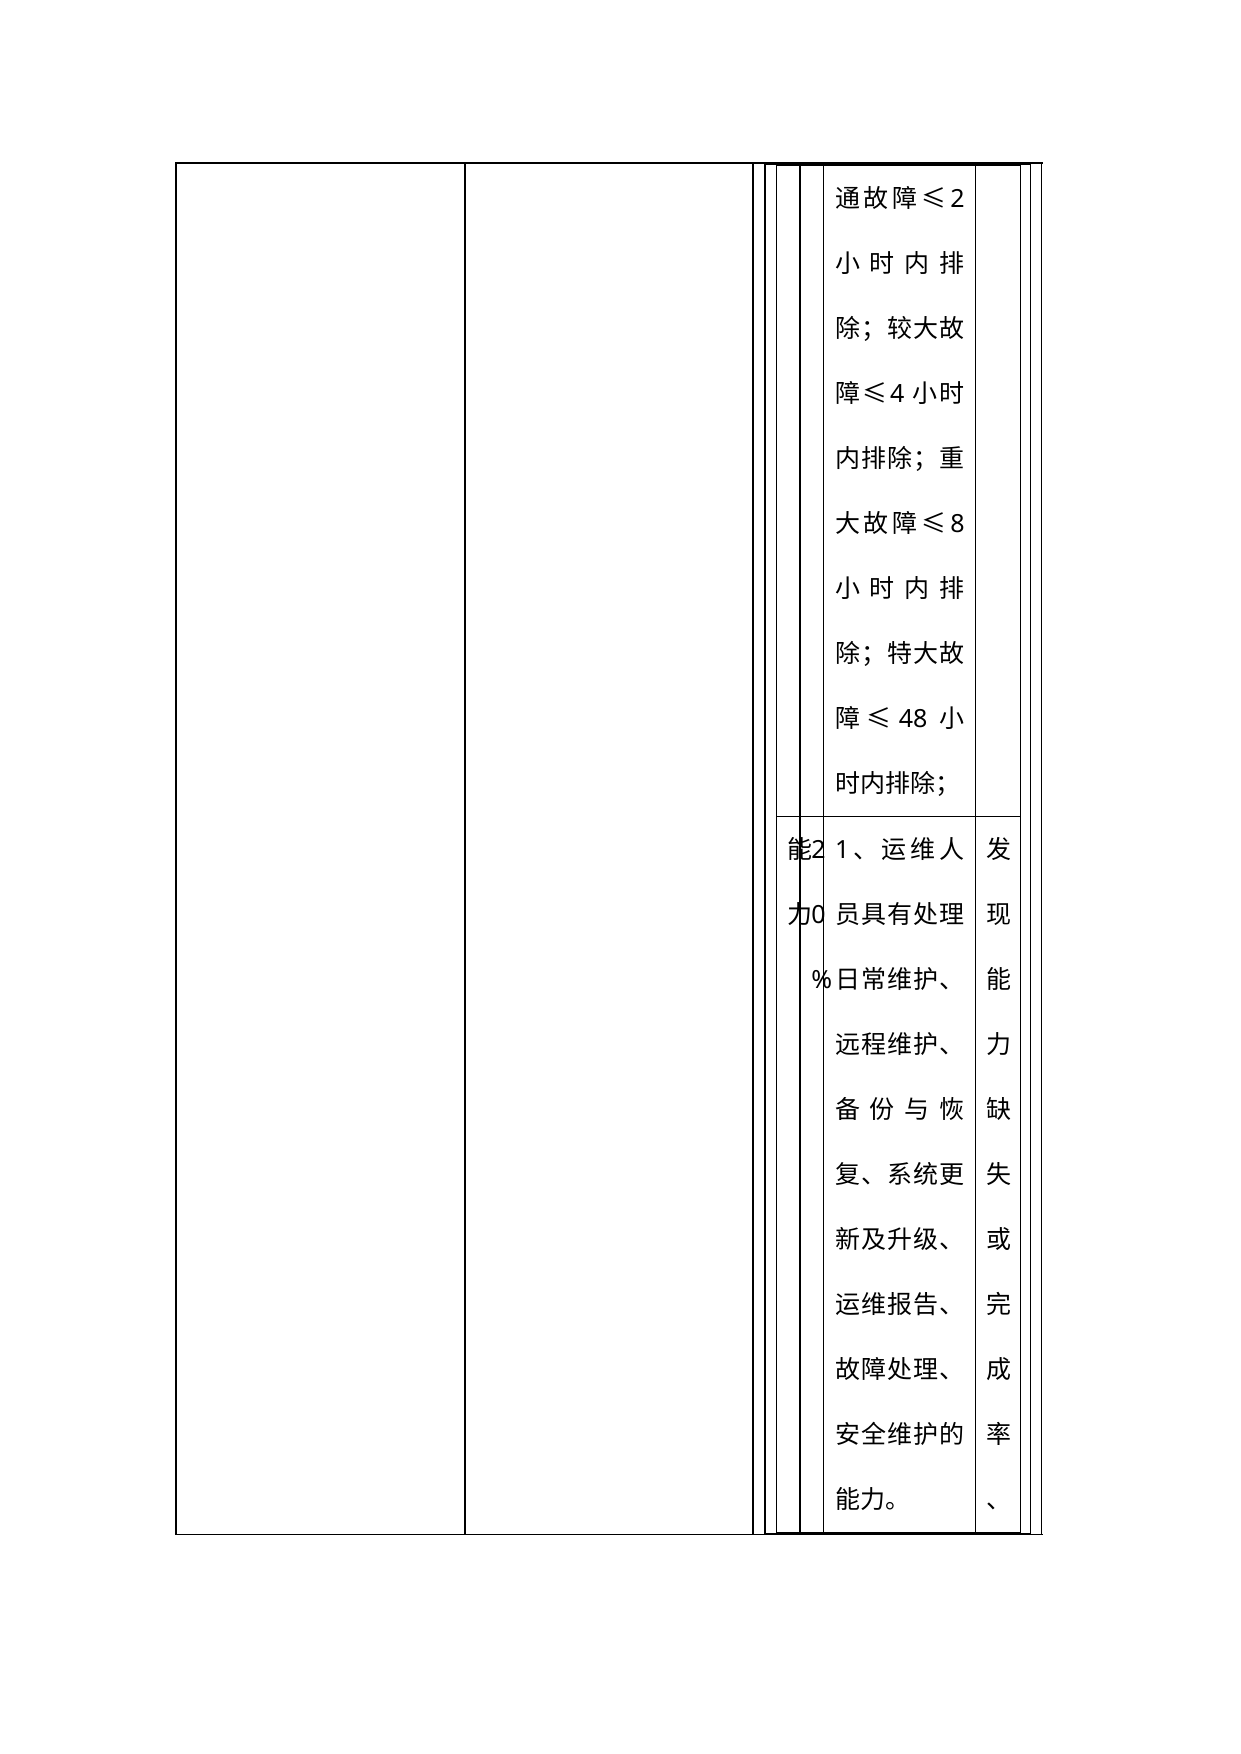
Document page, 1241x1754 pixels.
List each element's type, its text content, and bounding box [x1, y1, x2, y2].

table_cell [976, 166, 1020, 816]
table_cell [976, 817, 1020, 1532]
table_cell [766, 165, 776, 1533]
table_cell [824, 817, 975, 1532]
table_cell [777, 166, 799, 816]
table_cell [824, 166, 975, 816]
table_cell [1021, 165, 1030, 1533]
table_cell 1 [177, 164, 464, 1534]
table_cell [801, 817, 823, 1532]
table_cell [777, 817, 799, 1532]
table_cell [1031, 164, 1041, 1534]
table_cell [466, 164, 752, 1534]
table_cell [754, 164, 764, 1534]
table_cell [801, 166, 823, 816]
